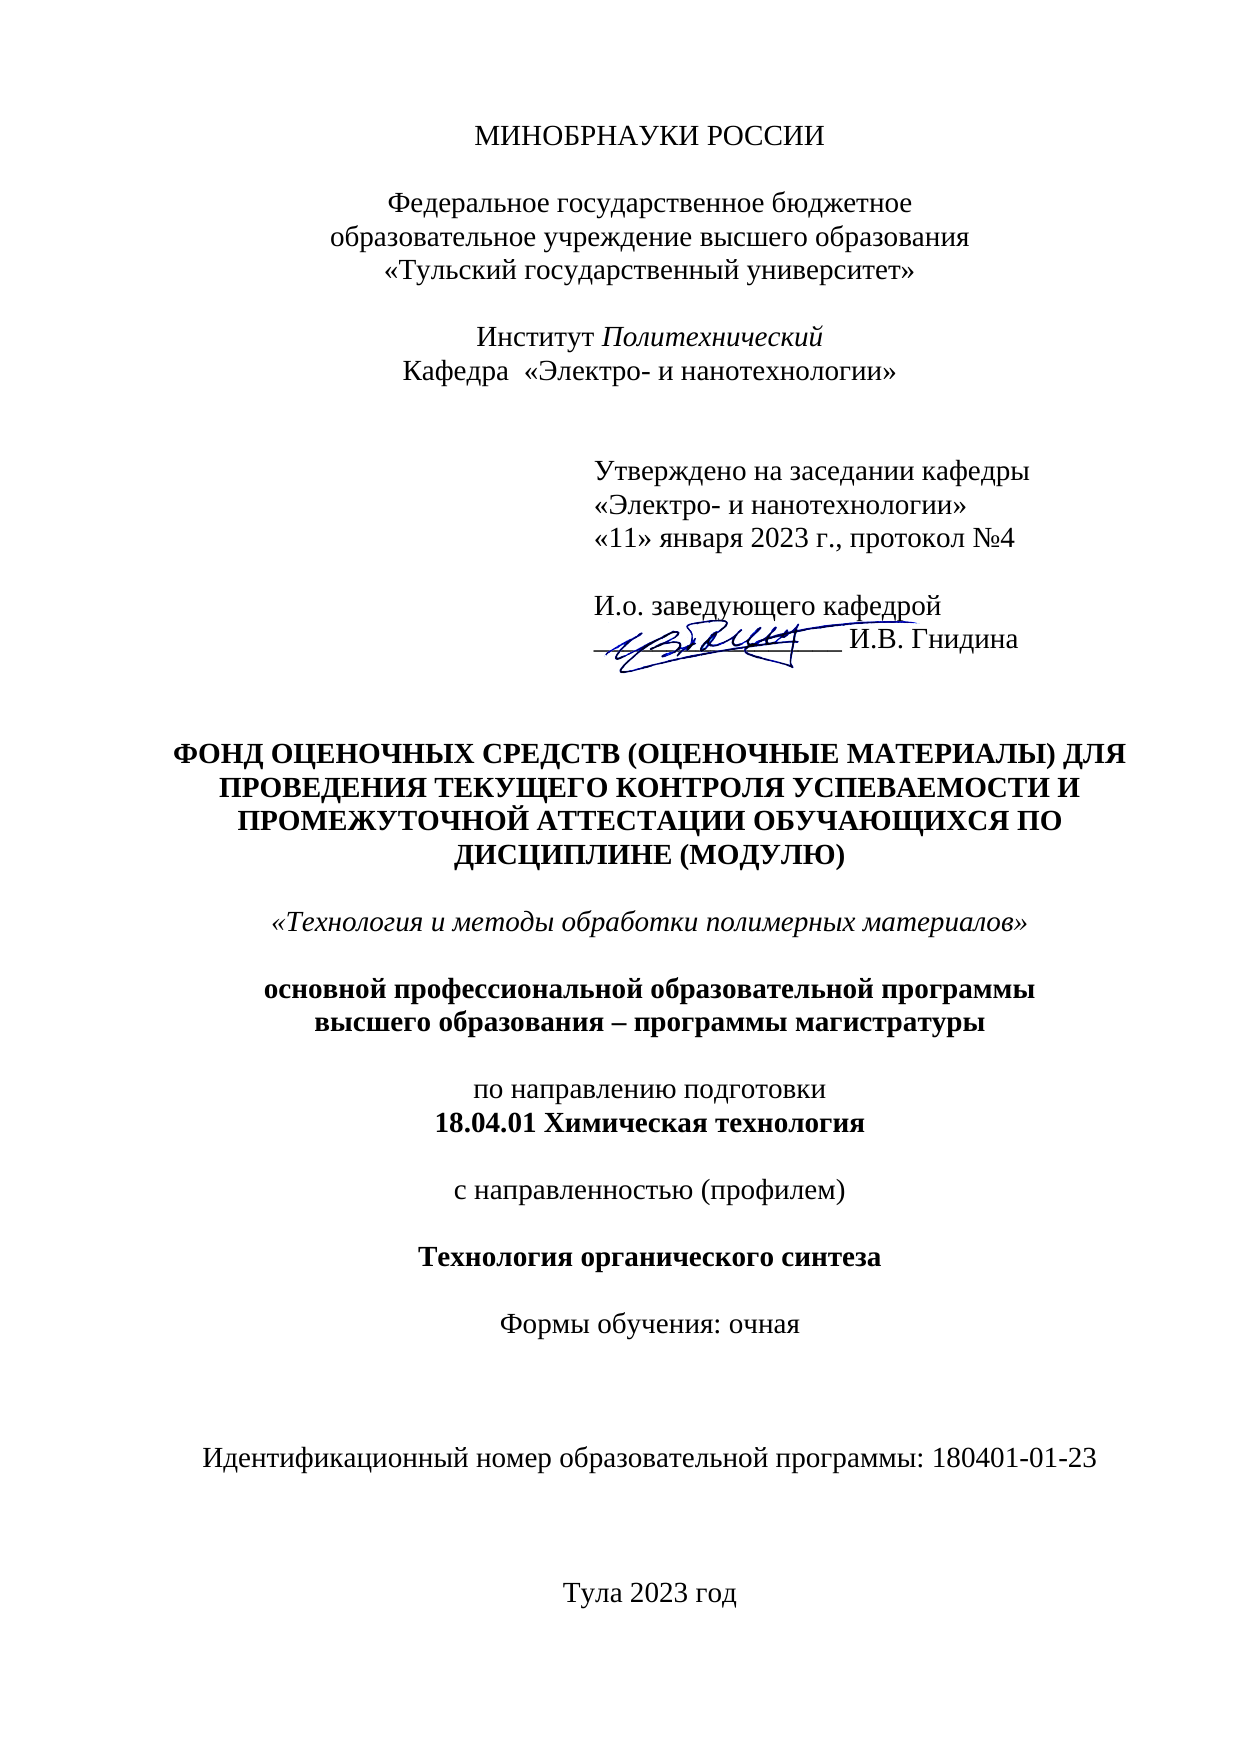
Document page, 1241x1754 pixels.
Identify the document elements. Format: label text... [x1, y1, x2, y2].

table_header Утверждено на заседании кафедры «Электро- и нанотехнологии» «11» января 2023 г., протокол №4 [591, 454, 1150, 588]
text образовательное учреждение высшего образования [148, 219, 1152, 252]
text по направлению подготовки [148, 1072, 1152, 1105]
text Тула 2023 год [148, 1575, 1152, 1608]
text основной профессиональной образовательной программы [148, 971, 1152, 1004]
text 18.04.01 Химическая технология [148, 1105, 1152, 1139]
text Кафедра «Электро- и нанотехнологии» [148, 353, 1152, 386]
text Институт Политехнический [148, 319, 1152, 353]
text МИНОБРНАУКИ РОССИИ [148, 118, 1152, 152]
picture [588, 594, 929, 677]
text с направленностью (профилем) [148, 1172, 1152, 1206]
text ФОНД ОЦЕНОЧНЫХ СРЕДСТВ (ОЦЕНОЧНЫЕ МАТЕРИАЛЫ) ДЛЯ ПРОВЕДЕНИЯ ТЕКУЩЕГО КОНТРОЛЯ УСПЕВАЕМОСТИ И ПРОМЕЖУТОЧНОЙ АТТЕСТАЦИИ ОБУЧАЮЩИХСЯ ПО ДИСЦИПЛИНЕ (МОДУЛЮ) [148, 736, 1152, 870]
text Идентификационный номер образовательной программы: 180401-01-23 [148, 1441, 1152, 1474]
text «Тульский государственный университет» [148, 252, 1152, 286]
text высшего образования – программы магистратуры [148, 1004, 1152, 1038]
text Формы обучения: очная [148, 1306, 1152, 1340]
text Технология органического синтеза [148, 1239, 1152, 1273]
text Федеральное государственное бюджетное [148, 185, 1152, 219]
table_cell И.о. заведующего кафедрой _________________ И.В. Гнидина [591, 588, 1150, 669]
text «Технология и методы обработки полимерных материалов» [148, 904, 1152, 937]
